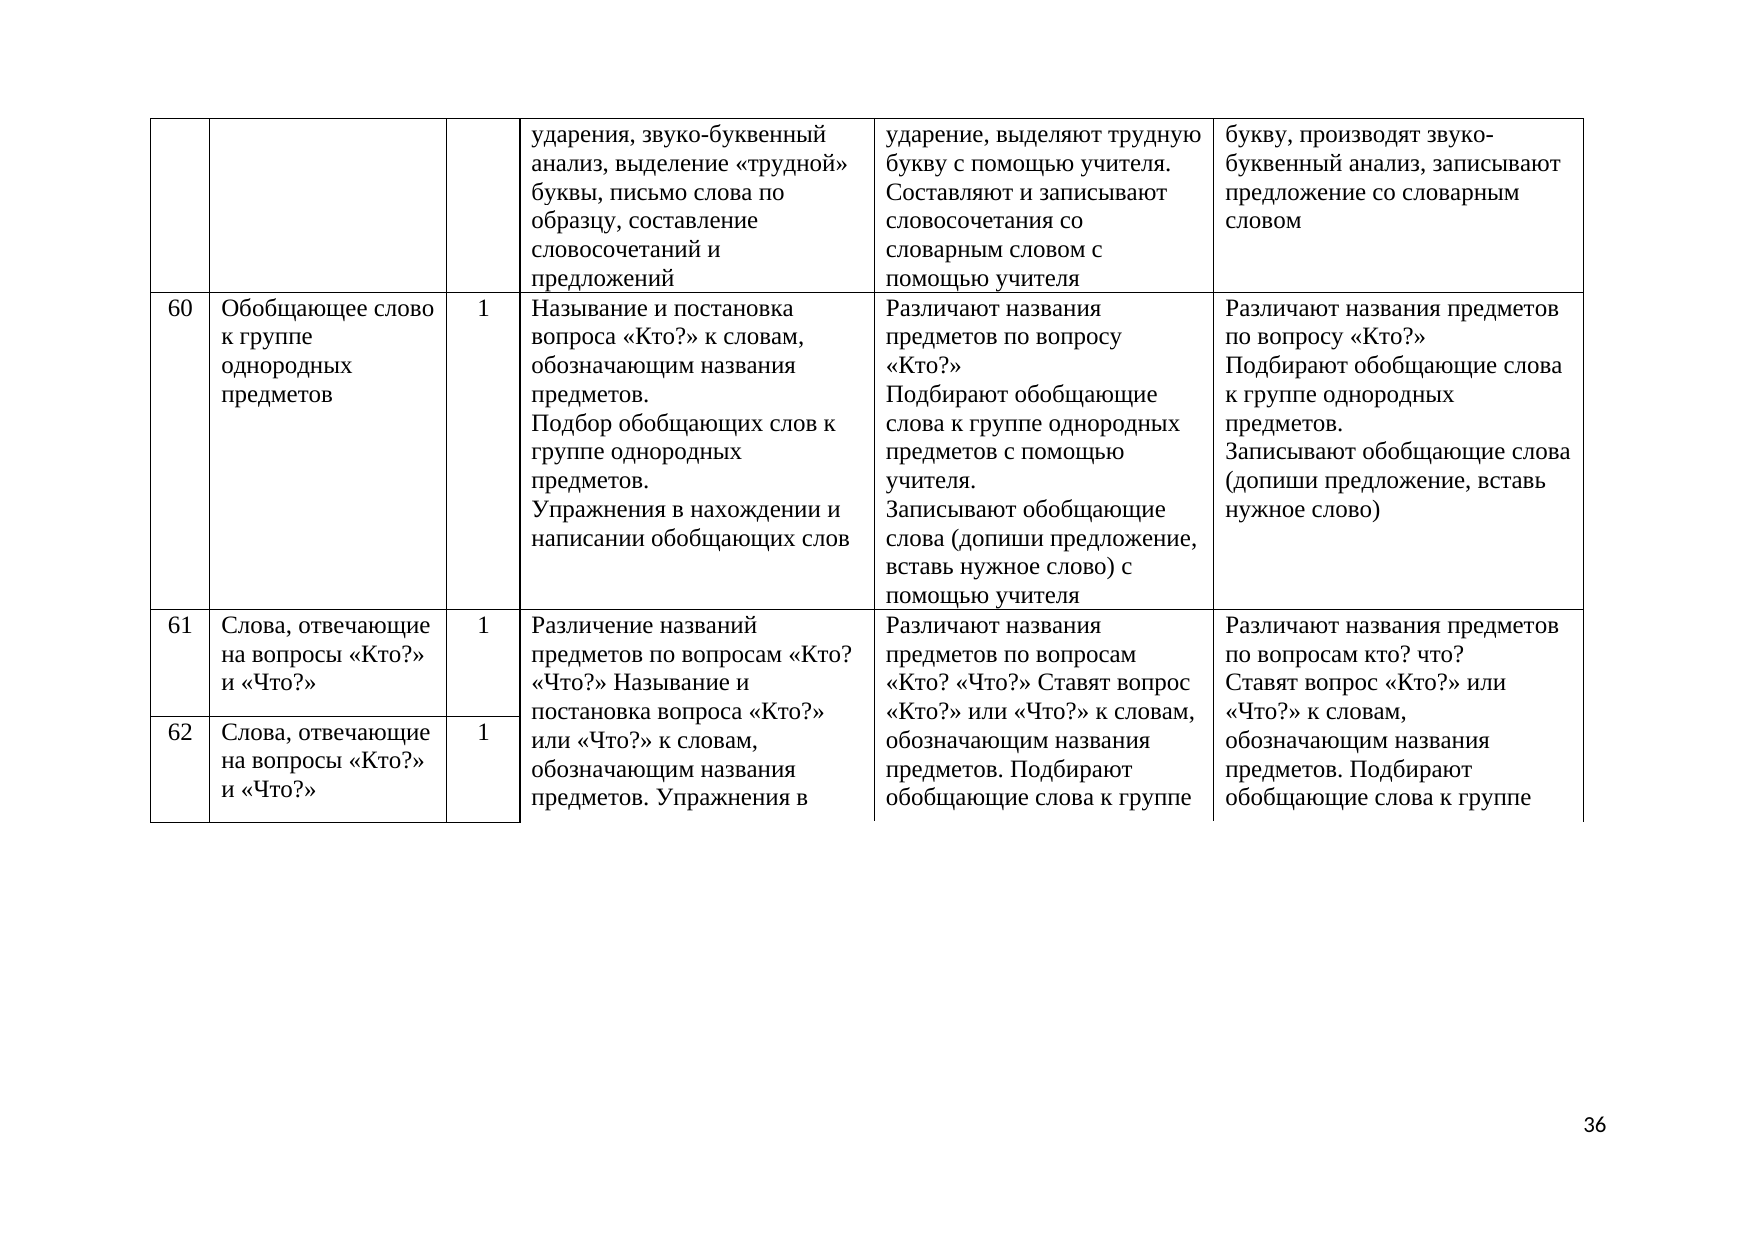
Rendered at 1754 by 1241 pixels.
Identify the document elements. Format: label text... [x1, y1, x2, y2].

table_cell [875, 119, 1213, 292]
table_cell Слова, отвечающие на вопросы «Кто?» и «Что?» [210, 610, 446, 716]
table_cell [1214, 119, 1583, 292]
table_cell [210, 119, 446, 292]
table_cell Обобщающее слово к группе однородных предметов [210, 293, 446, 609]
table_cell Различают названия предметов по вопросам кто? что? Ставят вопрос «Кто?» или «Что?» к словам, обозначающим названия предметов. Подбирают обобщающие слова к группе однородных предметов, записывают их. Записывают словарные слова с помощью картинок [1214, 610, 1583, 822]
table_cell Различают названия предметов по вопросам «Кто? «Что?» Ставят вопрос «Кто?» или «Что?» к словам, обозначающим названия предметов. Подбирают обобщающие слова к группе однородных предметов, записывают их с помощью учителя. Записывают словарные слова с помощью картинок и опорных схем [874, 610, 1214, 822]
table_cell 1 [447, 119, 519, 292]
table_cell 1 [447, 717, 519, 822]
table_cell Различение названий предметов по вопросам «Кто? «Что?» Называние и постановка вопроса «Кто?» или «Что?» к словам, обозначающим названия предметов. Упражнения в написании слов, отвечающих на вопрос «Кто?» или «Что?» (запиши, выбери подходящее слово, запиши по образцу). Подбор обобщающих слов к группе однородных предметов. Запись словарных слов (картинный словарный диктант) [521, 610, 874, 822]
table_cell Различают названия предметов по вопросу «Кто?» Подбирают обобщающие слова к группе однородных предметов. Записывают обобщающие слова (допиши предложение, вставь нужное слово) [1214, 293, 1583, 609]
table_cell Различают названия предметов по вопросу «Кто?» Подбирают обобщающие слова к группе однородных предметов с помощью учителя. Записывают обобщающие слова (допиши предложение, вставь нужное слово) с помощью учителя [875, 293, 1213, 609]
table_cell 1 [447, 610, 519, 716]
table_cell Слова, отвечающие на вопросы «Кто?» и «Что?» [210, 717, 446, 822]
table_cell 59 [151, 119, 209, 292]
table_cell 1 [447, 293, 519, 609]
table_cell 60 [151, 293, 209, 609]
table_cell Называние и постановка вопроса «Кто?» к словам, обозначающим названия предметов. Подбор обобщающих слов к группе однородных предметов. Упражнения в нахождении и написании обобщающих слов [521, 293, 874, 609]
table_cell 61 [151, 610, 209, 716]
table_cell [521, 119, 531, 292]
table_cell 62 [151, 717, 209, 822]
